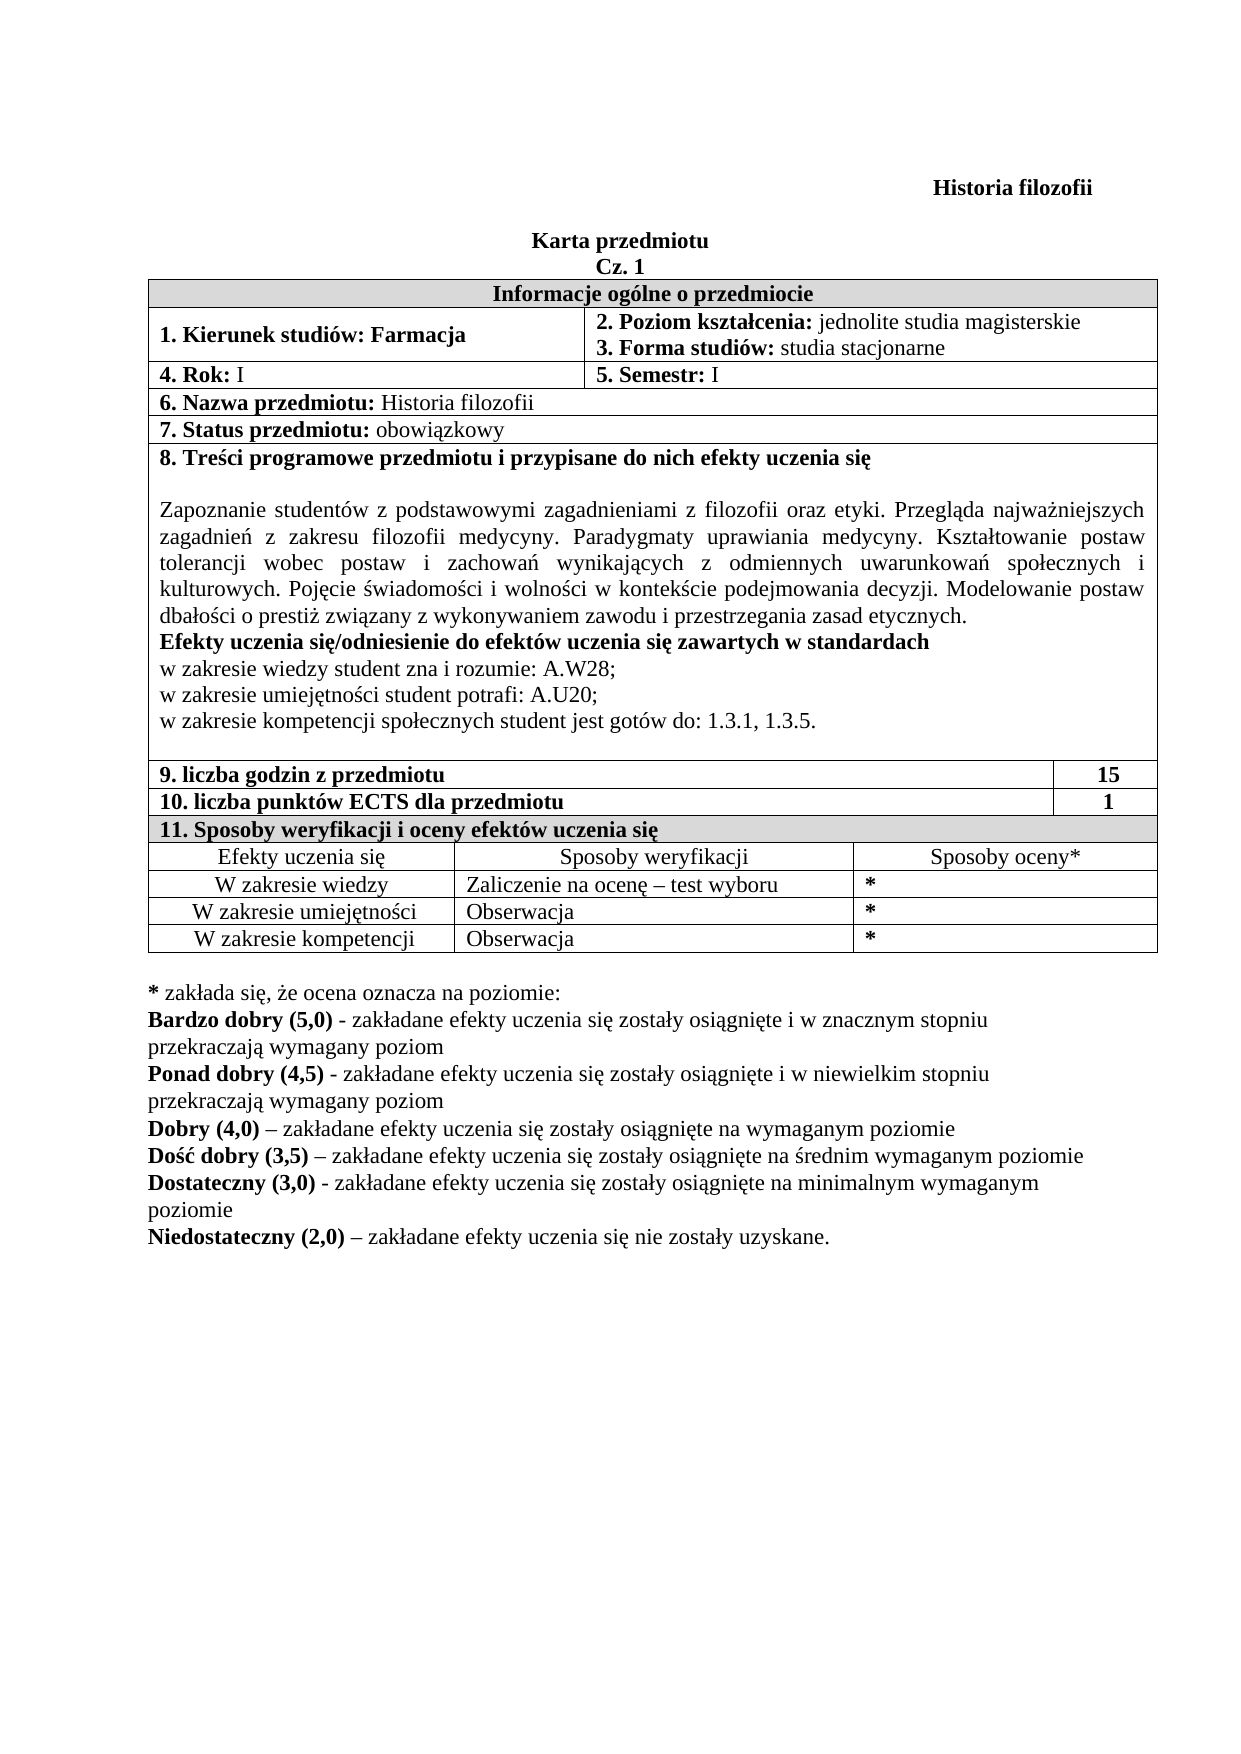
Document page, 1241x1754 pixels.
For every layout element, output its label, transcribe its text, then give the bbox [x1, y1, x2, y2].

table_cell 1. Kierunek studiów: Farmacja [149, 308, 584, 361]
table_cell W zakresie kompetencji [149, 925, 454, 952]
table_cell Obserwacja [455, 925, 853, 952]
text Cz. 1 [148, 253, 1093, 279]
table_cell Zaliczenie na ocenę – test wyboru [455, 871, 853, 897]
text Karta przedmiotu [148, 227, 1093, 253]
table_cell * [854, 898, 1157, 924]
table_cell 9. liczba godzin z przedmiotu [149, 761, 1053, 787]
table_cell W zakresie wiedzy [149, 871, 454, 897]
table_cell 15 [1054, 761, 1157, 787]
text Dość dobry (3,5) – zakładane efekty uczenia się zostały osiągnięte na średnim wymaganym poziomie [148, 1141, 1093, 1168]
table_cell W zakresie umiejętności [149, 898, 454, 924]
text Ponad dobry (4,5) - zakładane efekty uczenia się zostały osiągnięte i w niewielkim stopniu przekraczają wymagany poziom [148, 1060, 1093, 1114]
table_cell 7. Status przedmiotu: obowiązkowy [149, 416, 1157, 443]
table_cell * [854, 925, 1157, 952]
table_cell Efekty uczenia się [149, 843, 454, 869]
table_cell 8. Treści programowe przedmiotu i przypisane do nich efekty uczenia się [149, 444, 1157, 496]
table_cell * [854, 871, 1157, 897]
table_cell Sposoby oceny* [854, 843, 1157, 869]
table_cell 11. Sposoby weryfikacji i oceny efektów uczenia się [149, 816, 1157, 842]
table_cell 1 [1054, 789, 1157, 815]
table_cell 5. Semestr: I [585, 362, 1157, 388]
text Dobry (4,0) – zakładane efekty uczenia się zostały osiągnięte na wymaganym poziomie [148, 1114, 1093, 1141]
table_cell 4. Rok: I [149, 362, 584, 388]
table_header Informacje ogólne o przedmiocie [149, 280, 1157, 307]
text Niedostateczny (2,0) – zakładane efekty uczenia się nie zostały uzyskane. [148, 1222, 1093, 1249]
text Historia filozofii [148, 174, 1093, 200]
table_cell Obserwacja [455, 898, 853, 924]
table_cell Zapoznanie studentów z podstawowymi zagadnieniami z filozofii oraz etyki. Przegląda najważniejszych zagadnień z zakresu filozofii medycyny. Paradygmaty uprawiania medycyny. Kształtowanie postaw tolerancji wobec postaw i zachowań wynikających z odmiennych uwarunkowań społecznych i kulturowych. Pojęcie świadomości i wolności w kontekście podejmowania decyzji. Modelowanie postaw dbałości o prestiż związany z wykonywaniem zawodu i przestrzegania zasad etycznych. Efekty uczenia się/odniesienie do efektów uczenia się zawartych w standardach w zakresie wiedzy student zna i rozumie: A.W28; w zakresie umiejętności student potrafi: A.U20; w zakresie kompetencji społecznych student jest gotów do: 1.3.1, 1.3.5. [149, 496, 1157, 760]
text Dostateczny (3,0) - zakładane efekty uczenia się zostały osiągnięte na minimalnym wymaganym poziomie [148, 1168, 1093, 1222]
table_cell 6. Nazwa przedmiotu: Historia filozofii [149, 389, 1157, 415]
table_cell 2. Poziom kształcenia: jednolite studia magisterskie 3. Forma studiów: studia stacjonarne [585, 308, 1157, 361]
text * zakłada się, że ocena oznacza na poziomie: [148, 979, 1093, 1006]
table_cell Sposoby weryfikacji [455, 843, 853, 869]
table_cell 10. liczba punktów ECTS dla przedmiotu [149, 789, 1053, 815]
text Bardzo dobry (5,0) - zakładane efekty uczenia się zostały osiągnięte i w znacznym stopniu przekraczają wymagany poziom [148, 1006, 1093, 1060]
